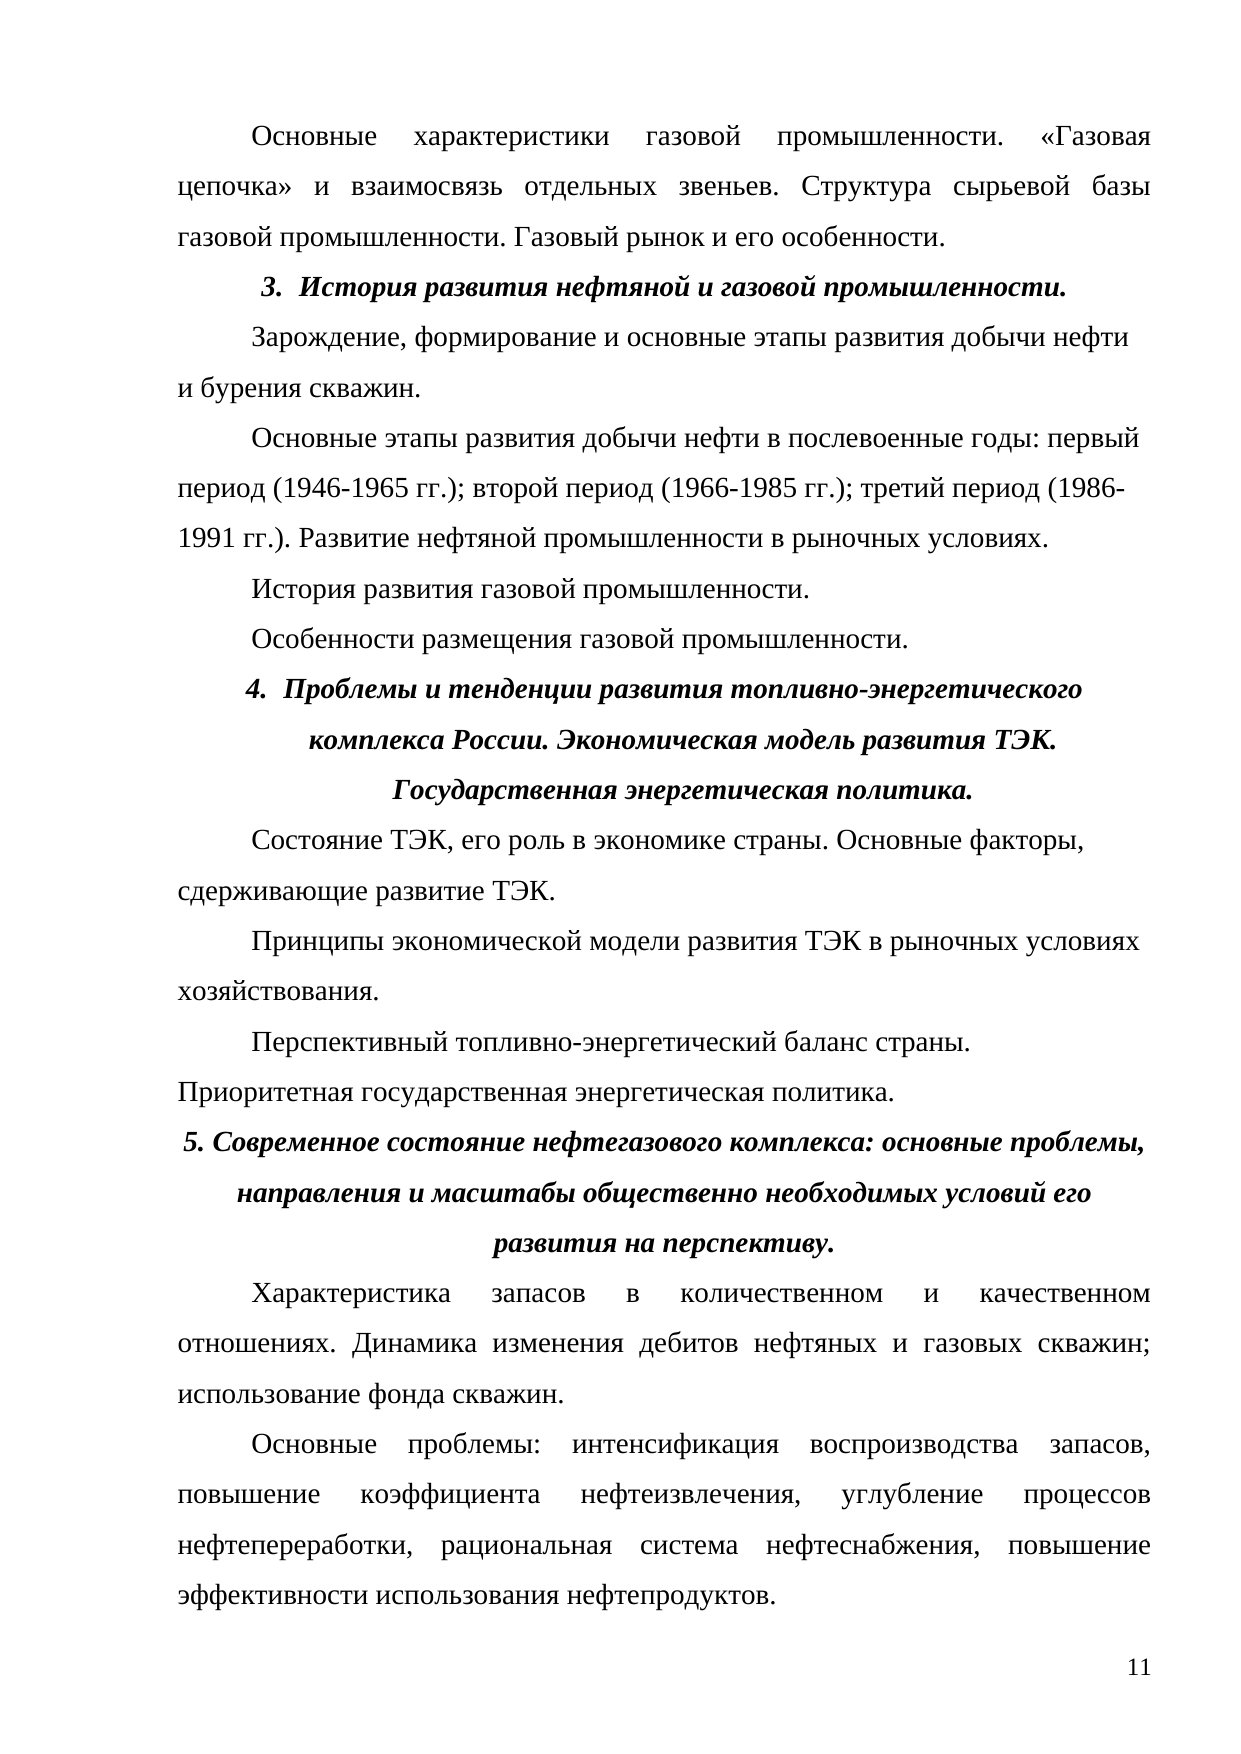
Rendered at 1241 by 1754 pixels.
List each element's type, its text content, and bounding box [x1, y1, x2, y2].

text Основные характеристики газовой промышленности. «Газовая цепочка» и взаимосвязь отдельных звеньев. Структура сырьевой базы газовой промышленности. Газовый рынок и его особенности. [177, 118, 1152, 252]
text Перспективный топливно-энергетический баланс страны. Приоритетная государственная энергетическая политика. [177, 1024, 1152, 1108]
text Основные этапы развития добычи нефти в послевоенные годы: первый период (1946-1965 гг.); второй период (1966-1985 гг.); третий период (1986-1991 гг.). Развитие нефтяной промышленности в рыночных условиях. [177, 420, 1152, 554]
text Особенности размещения газовой промышленности. [177, 621, 1152, 655]
text Основные проблемы: интенсификация воспроизводства запасов, повышение коэффициента нефтеизвлечения, углубление процессов нефтепереработки, рациональная система нефтеснабжения, повышение эффективности использования нефтепродуктов. [177, 1426, 1152, 1611]
text Состояние ТЭК, его роль в экономике страны. Основные факторы, сдерживающие развитие ТЭК. [177, 822, 1152, 906]
text Принципы экономической модели развития ТЭК в рыночных условиях хозяйствования. [177, 923, 1152, 1007]
text 5. Современное состояние нефтегазового комплекса: основные проблемы, направления и масштабы общественно необходимых условий его развития на перспективу. [177, 1124, 1152, 1258]
text История развития газовой промышленности. [177, 571, 1152, 604]
list Проблемы и тенденции развития топливно-энергетического комплекса России. Экономическая модель развития ТЭК. Государственная энергетическая политика. [177, 672, 1152, 806]
text Характеристика запасов в количественном и качественном отношениях. Динамика изменения дебитов нефтяных и газовых скважин; использование фонда скважин. [177, 1275, 1152, 1409]
list История развития нефтяной и газовой промышленности. [177, 269, 1152, 303]
text Зарождение, формирование и основные этапы развития добычи нефти и бурения скважин. [177, 319, 1152, 403]
